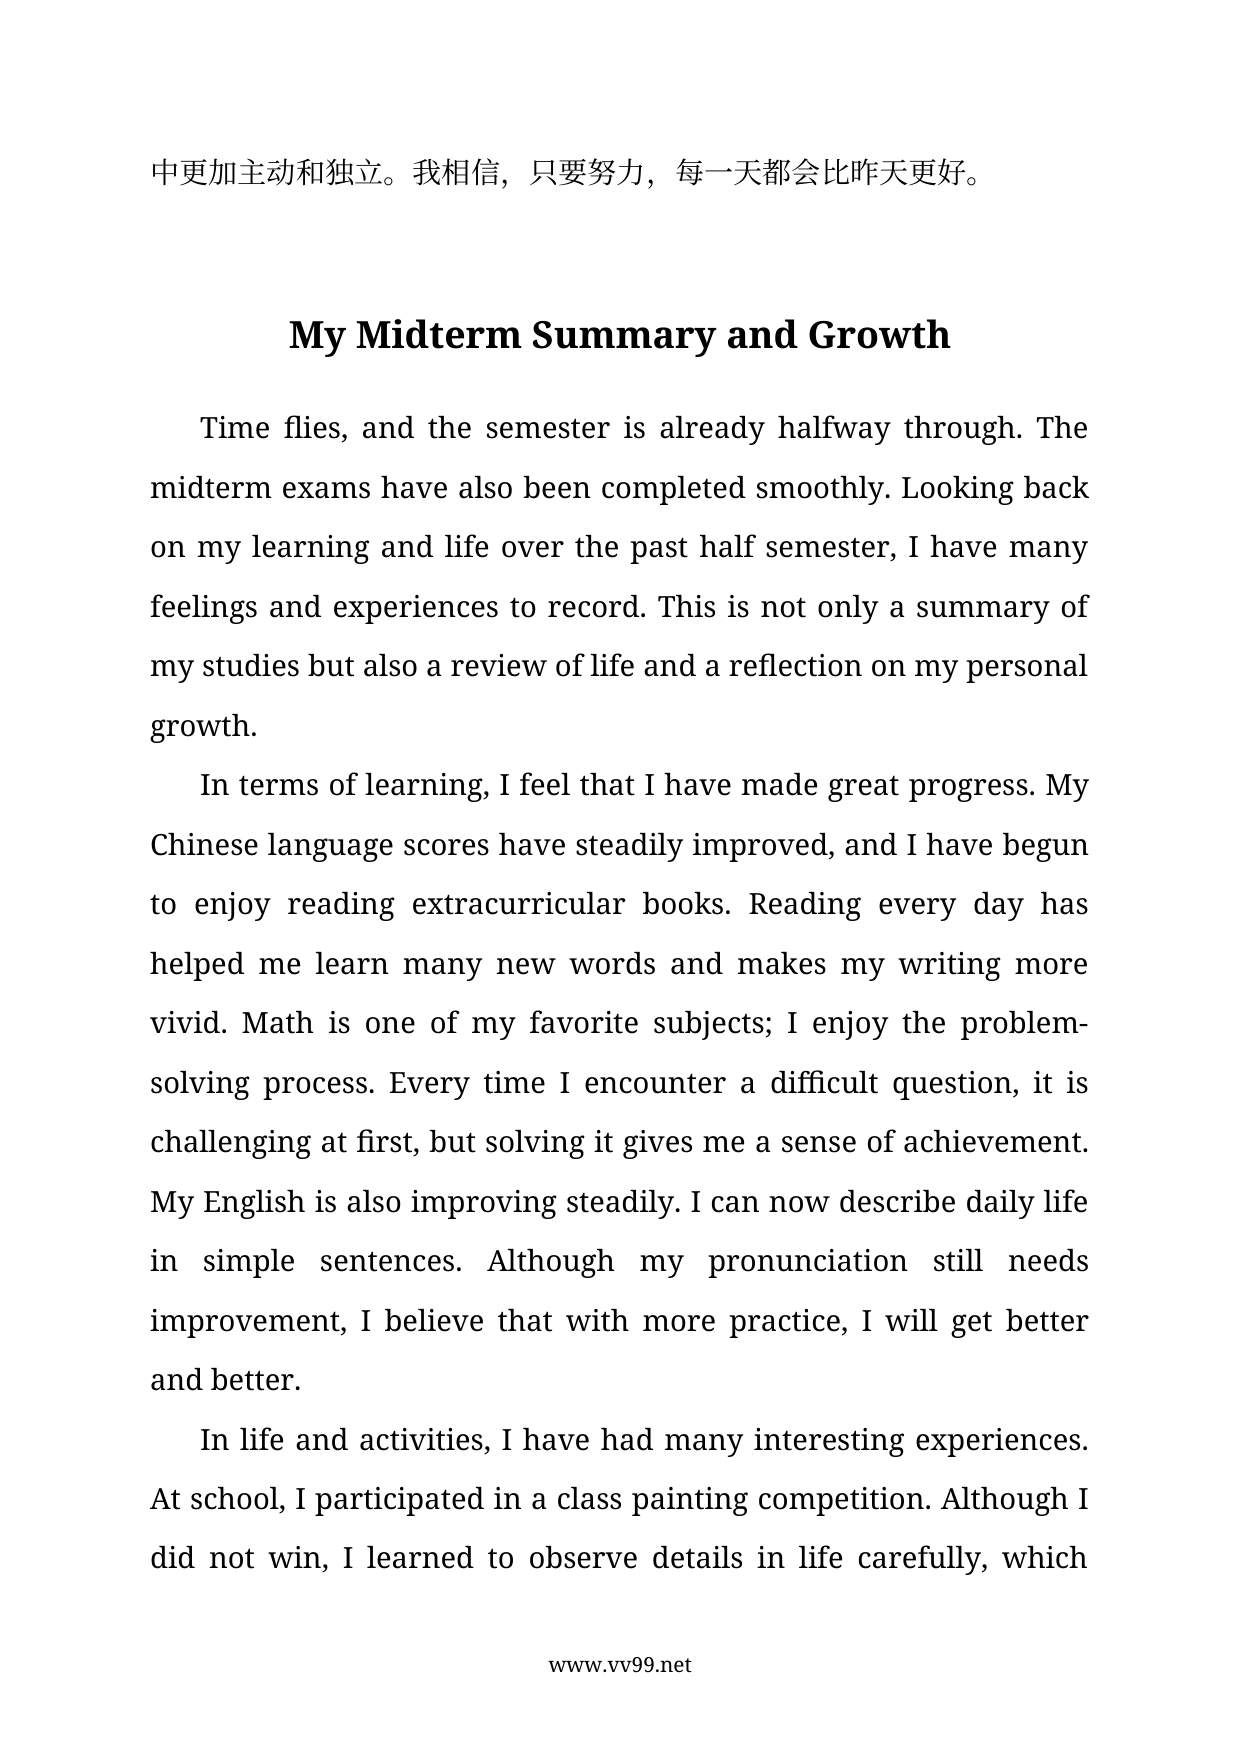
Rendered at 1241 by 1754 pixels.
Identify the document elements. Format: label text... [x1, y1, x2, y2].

text In terms of learning, I feel that I have made great progress. My Chinese language scores have steadily improved, and I have begun to enjoy reading extracurricular books. Reading every day has helped me learn many new words and makes my writing more vivid. Math is one of my favorite subjects; I enjoy the problem-solving process. Every time I encounter a difficult question, it is challenging at first, but solving it gives me a sense of achievement. My English is also improving steadily. I can now describe daily life in simple sentences. Although my pronunciation still needs improvement, I believe that with more practice, I will get better and better. [150, 764, 1090, 1399]
subtitle My Midterm Summary and Growth [150, 309, 1090, 360]
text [150, 1419, 1090, 1577]
text Time flies, and the semester is already halfway through. The midterm exams have also been completed smoothly. Looking back on my learning and life over the past half semester, I have many feelings and experiences to record. This is not only a summary of my studies but also a review of life and a reflection on my personal growth. [150, 408, 1090, 745]
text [150, 150, 1090, 192]
